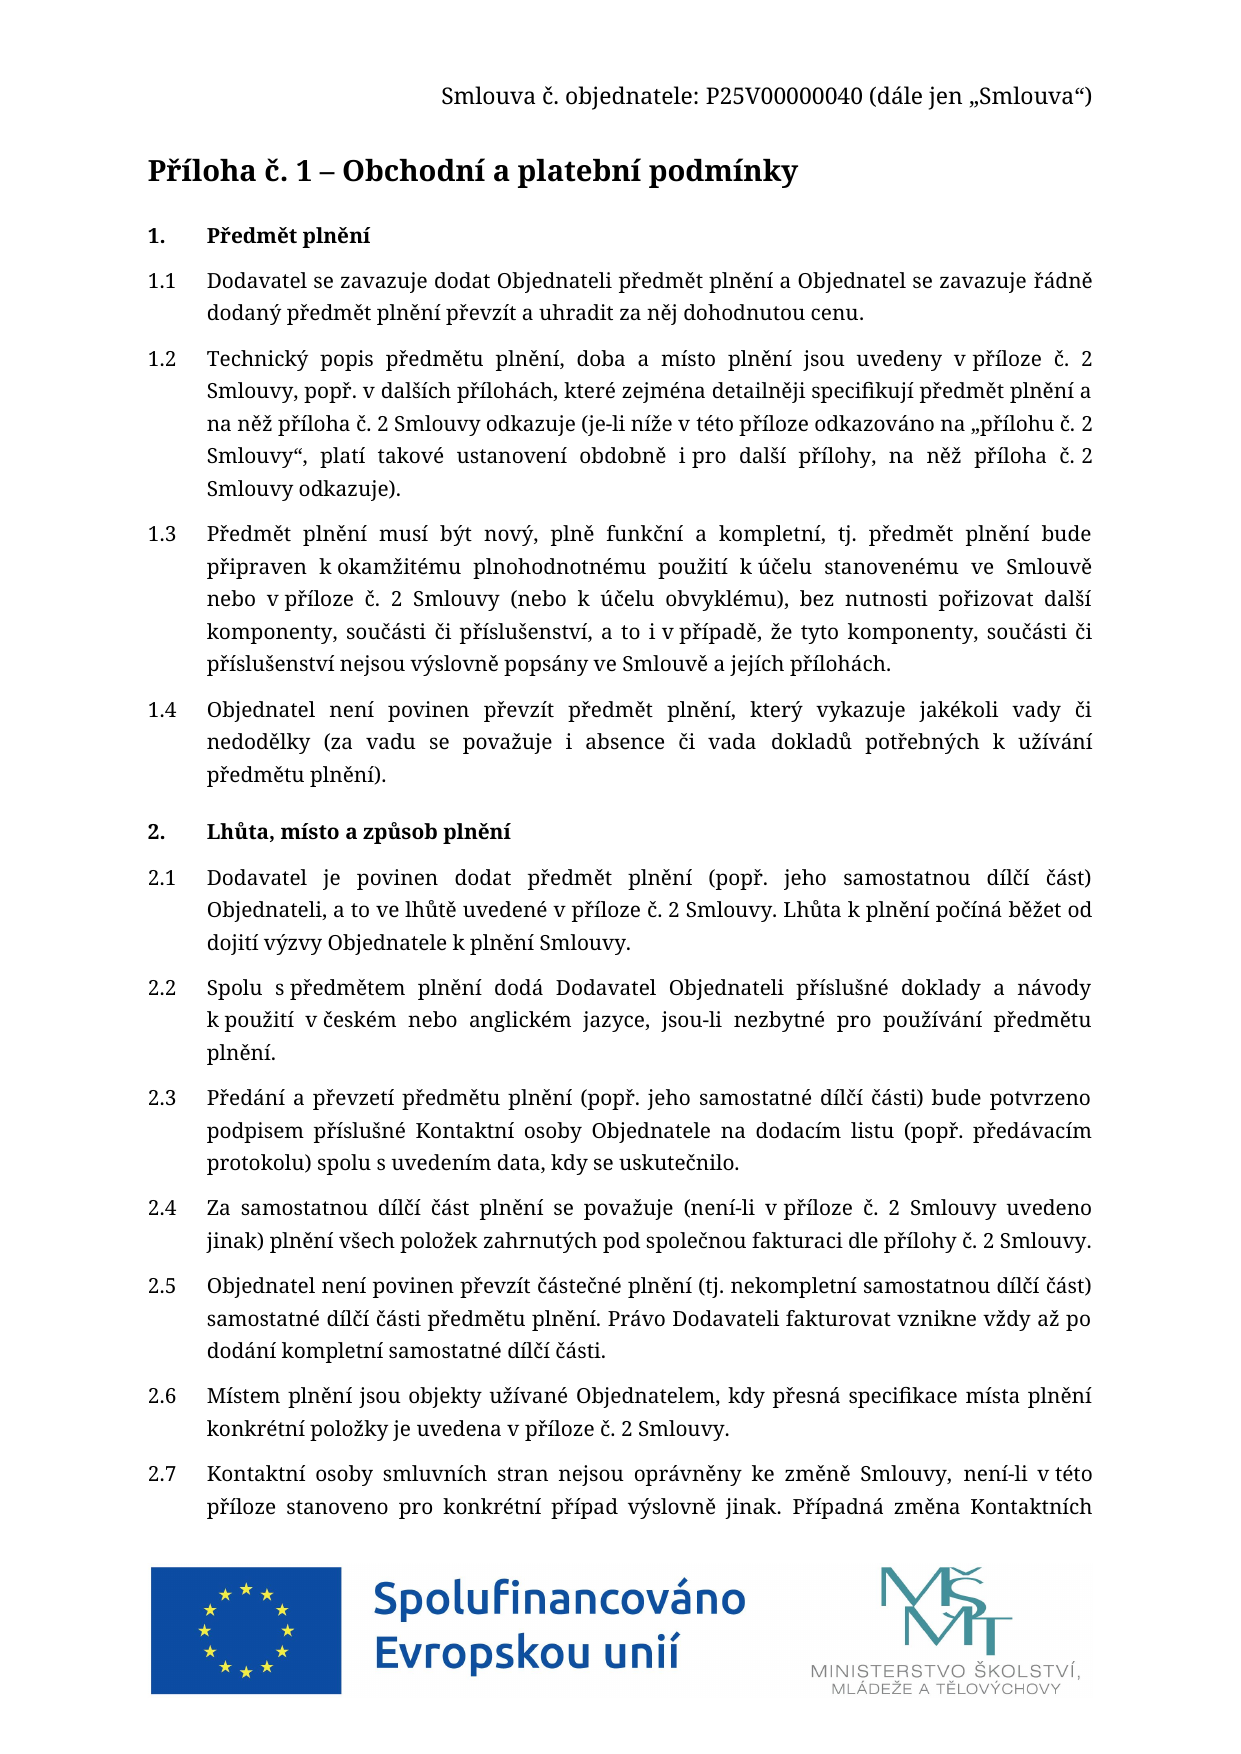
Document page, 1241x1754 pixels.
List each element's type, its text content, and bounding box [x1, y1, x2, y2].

list Předání a převzetí předmětu plnění (popř. jeho samostatné dílčí části) bude potvrzeno podpisem příslušné Kontaktní osoby Objednatele na dodacím listu (popř. předávacím protokolu) spolu s uvedením data, kdy se uskutečnilo. [148, 1083, 1093, 1177]
list Předmět plnění [148, 221, 1093, 249]
list Dodavatel je povinen dodat předmět plnění (popř. jeho samostatnou dílčí část) Objednateli, a to ve lhůtě uvedené v příloze č. 2 Smlouvy. Lhůta k plnění počíná běžet od dojití výzvy Objednatele k plnění Smlouvy. [148, 863, 1093, 956]
text Příloha č. 1 – Obchodní a platební podmínky [148, 150, 1093, 190]
list Předmět plnění musí být nový, plně funkční a kompletní, tj. předmět plnění bude připraven k okamžitému plnohodnotnému použití k účelu stanovenému ve Smlouvě nebo v příloze č. 2 Smlouvy (nebo k účelu obvyklému), bez nutnosti pořizovat další komponenty, součásti či příslušenství, a to i v případě, že tyto komponenty, součásti či příslušenství nejsou výslovně popsány ve Smlouvě a jejích přílohách. [148, 519, 1093, 678]
list Dodavatel se zavazuje dodat Objednateli předmět plnění a Objednatel se zavazuje řádně dodaný předmět plnění převzít a uhradit za něj dohodnutou cenu. [148, 266, 1093, 327]
list Místem plnění jsou objekty užívané Objednatelem, kdy přesná specifikace místa plnění konkrétní položky je uvedena v příloze č. 2 Smlouvy. [148, 1382, 1093, 1443]
list Technický popis předmětu plnění, doba a místo plnění jsou uvedeny v příloze č. 2 Smlouvy, popř. v dalších přílohách, které zejména detailněji specifikují předmět plnění a na něž příloha č. 2 Smlouvy odkazuje (je-li níže v této příloze odkazováno na „přílohu č. 2 Smlouvy“, platí takové ustanovení obdobně i pro další přílohy, na něž příloha č. 2 Smlouvy odkazuje). [148, 344, 1093, 502]
list Lhůta, místo a způsob plnění [148, 817, 1093, 846]
list Spolu s předmětem plnění dodá Dodavatel Objednateli příslušné doklady a návody k použití v českém nebo anglickém jazyce, jsou-li nezbytné pro používání předmětu plnění. [148, 973, 1093, 1067]
picture [147, 1563, 1093, 1698]
list Objednatel není povinen převzít předmět plnění, který vykazuje jakékoli vady či nedodělky (za vadu se považuje i absence či vada dokladů potřebných k užívání předmětu plnění). [148, 695, 1093, 788]
list Objednatel není povinen převzít částečné plnění (tj. nekompletní samostatnou dílčí část) samostatné dílčí části předmětu plnění. Právo Dodavateli fakturovat vznikne vždy až po dodání kompletní samostatné dílčí části. [148, 1271, 1093, 1365]
list Za samostatnou dílčí část plnění se považuje (není-li v příloze č. 2 Smlouvy uvedeno jinak) plnění všech položek zahrnutých pod společnou fakturaci dle přílohy č. 2 Smlouvy. [148, 1193, 1093, 1254]
